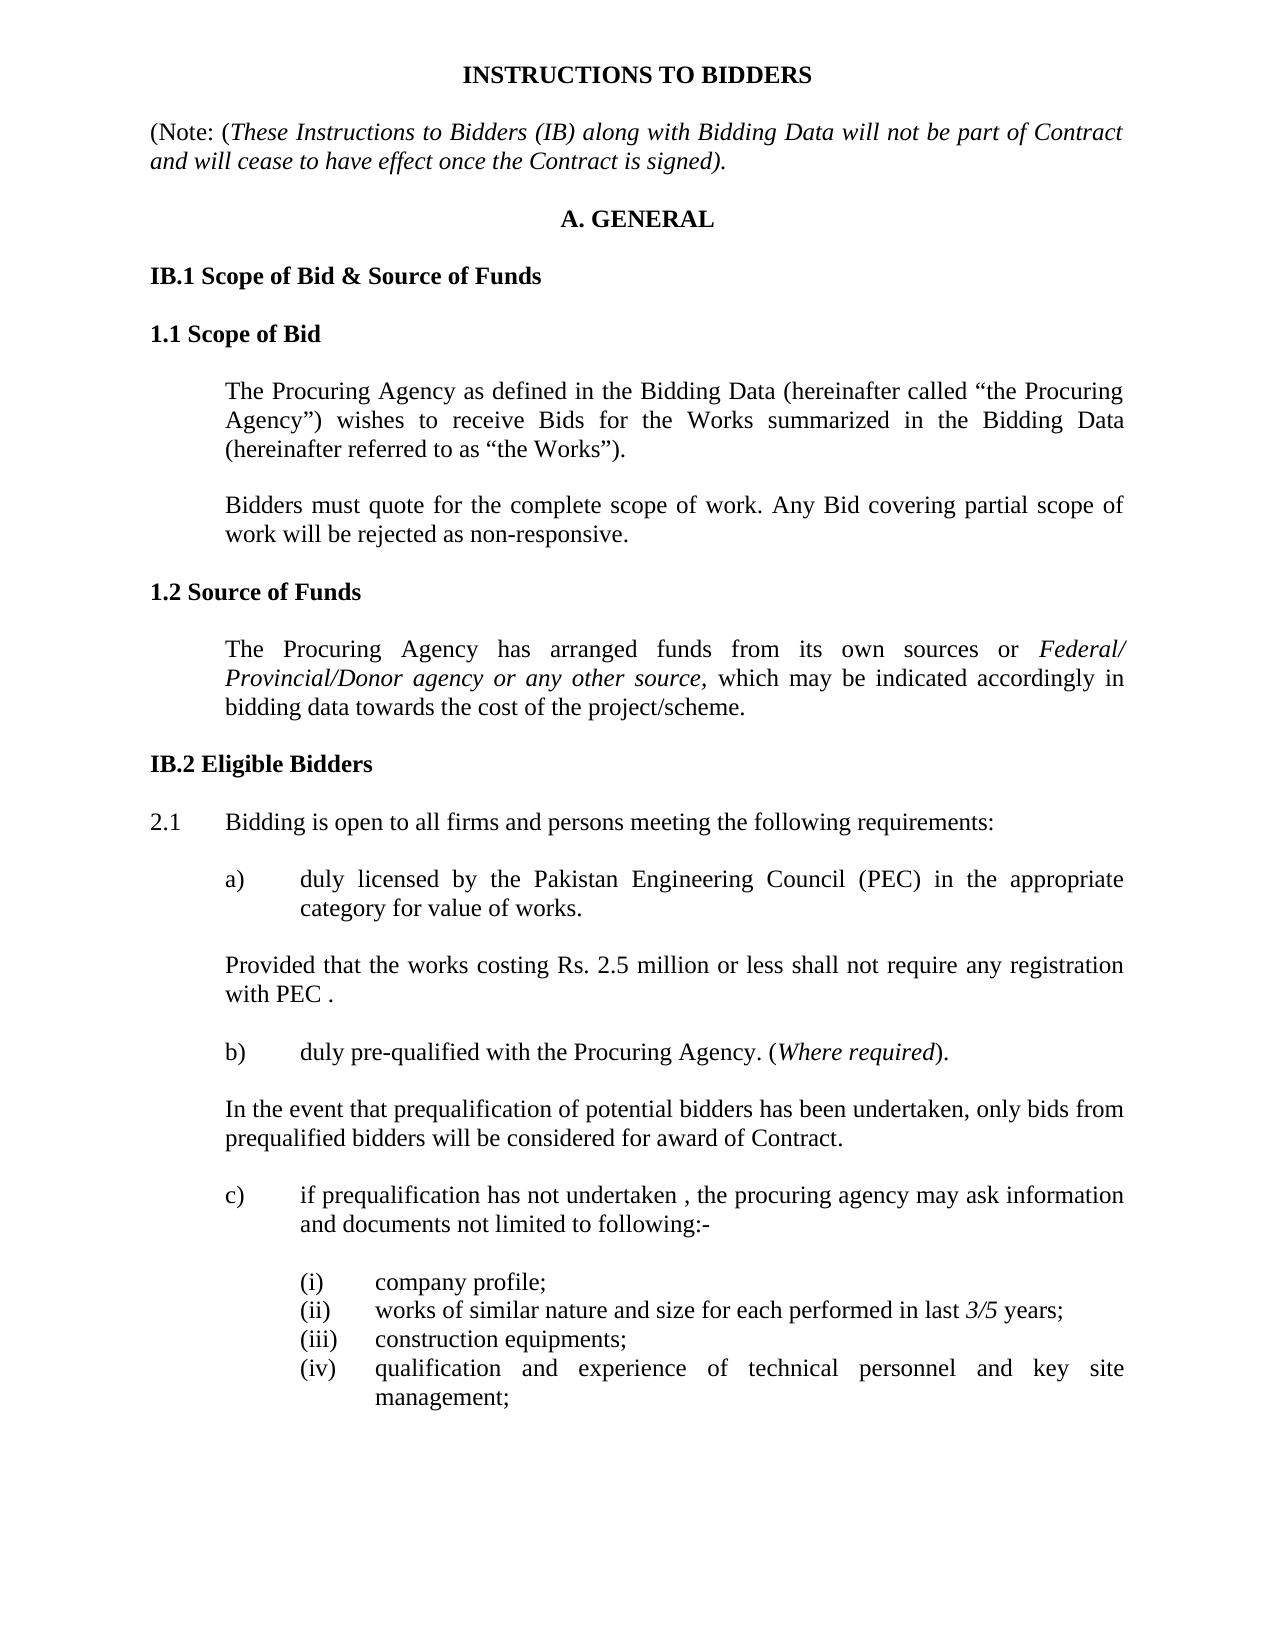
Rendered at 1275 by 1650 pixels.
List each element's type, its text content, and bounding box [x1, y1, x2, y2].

text Bidders must quote for the complete scope of work. Any Bid covering partial scope of work will be rejected as non-responsive. [225, 491, 1125, 548]
text (iii) construction equipments; [225, 1324, 1125, 1353]
text 1.2 Source of Funds [150, 577, 1125, 606]
text (ii) works of similar nature and size for each performed in last 3/5 years; [225, 1296, 1125, 1324]
text 1.1 Scope of Bid [150, 319, 1125, 347]
text Provided that the works costing Rs. 2.5 million or less shall not require any registration with PEC . [225, 951, 1125, 1008]
text IB.1 Scope of Bid & Source of Funds [150, 261, 1125, 290]
text In the event that prequalification of potential bidders has been undertaken, only bids from prequalified bidders will be considered for award of Contract. [225, 1094, 1125, 1152]
text (i) company profile; [225, 1267, 1125, 1296]
text (iv) qualification and experience of technical personnel and key site management; [300, 1353, 1125, 1411]
text The Procuring Agency as defined in the Bidding Data (hereinafter called “the Procuring Agency”) wishes to receive Bids for the Works summarized in the Bidding Data (hereinafter referred to as “the Works”). [225, 376, 1125, 462]
text INSTRUCTIONS TO BIDDERS [150, 60, 1125, 89]
text a) duly licensed by the Pakistan Engineering Council (PEC) in the appropriate category for value of works. [225, 864, 1125, 922]
text The Procuring Agency has arranged funds from its own sources or Federal/ Provincial/Donor agency or any other source, which may be indicated accordingly in bidding data towards the cost of the project/scheme. [225, 634, 1125, 721]
text b) duly pre-qualified with the Procuring Agency. (Where required). [150, 1037, 1125, 1066]
text IB.2 Eligible Bidders [150, 749, 1125, 778]
text c) if prequalification has not undertaken , the procuring agency may ask information and documents not limited to following:- [225, 1181, 1125, 1238]
text A. GENERAL [150, 204, 1125, 232]
text 2.1 Bidding is open to all firms and persons meeting the following requirements: [150, 807, 1125, 836]
text (Note: (These Instructions to Bidders (IB) along with Bidding Data will not be part of Contract and will cease to have effect once the Contract is signed). [150, 117, 1125, 175]
